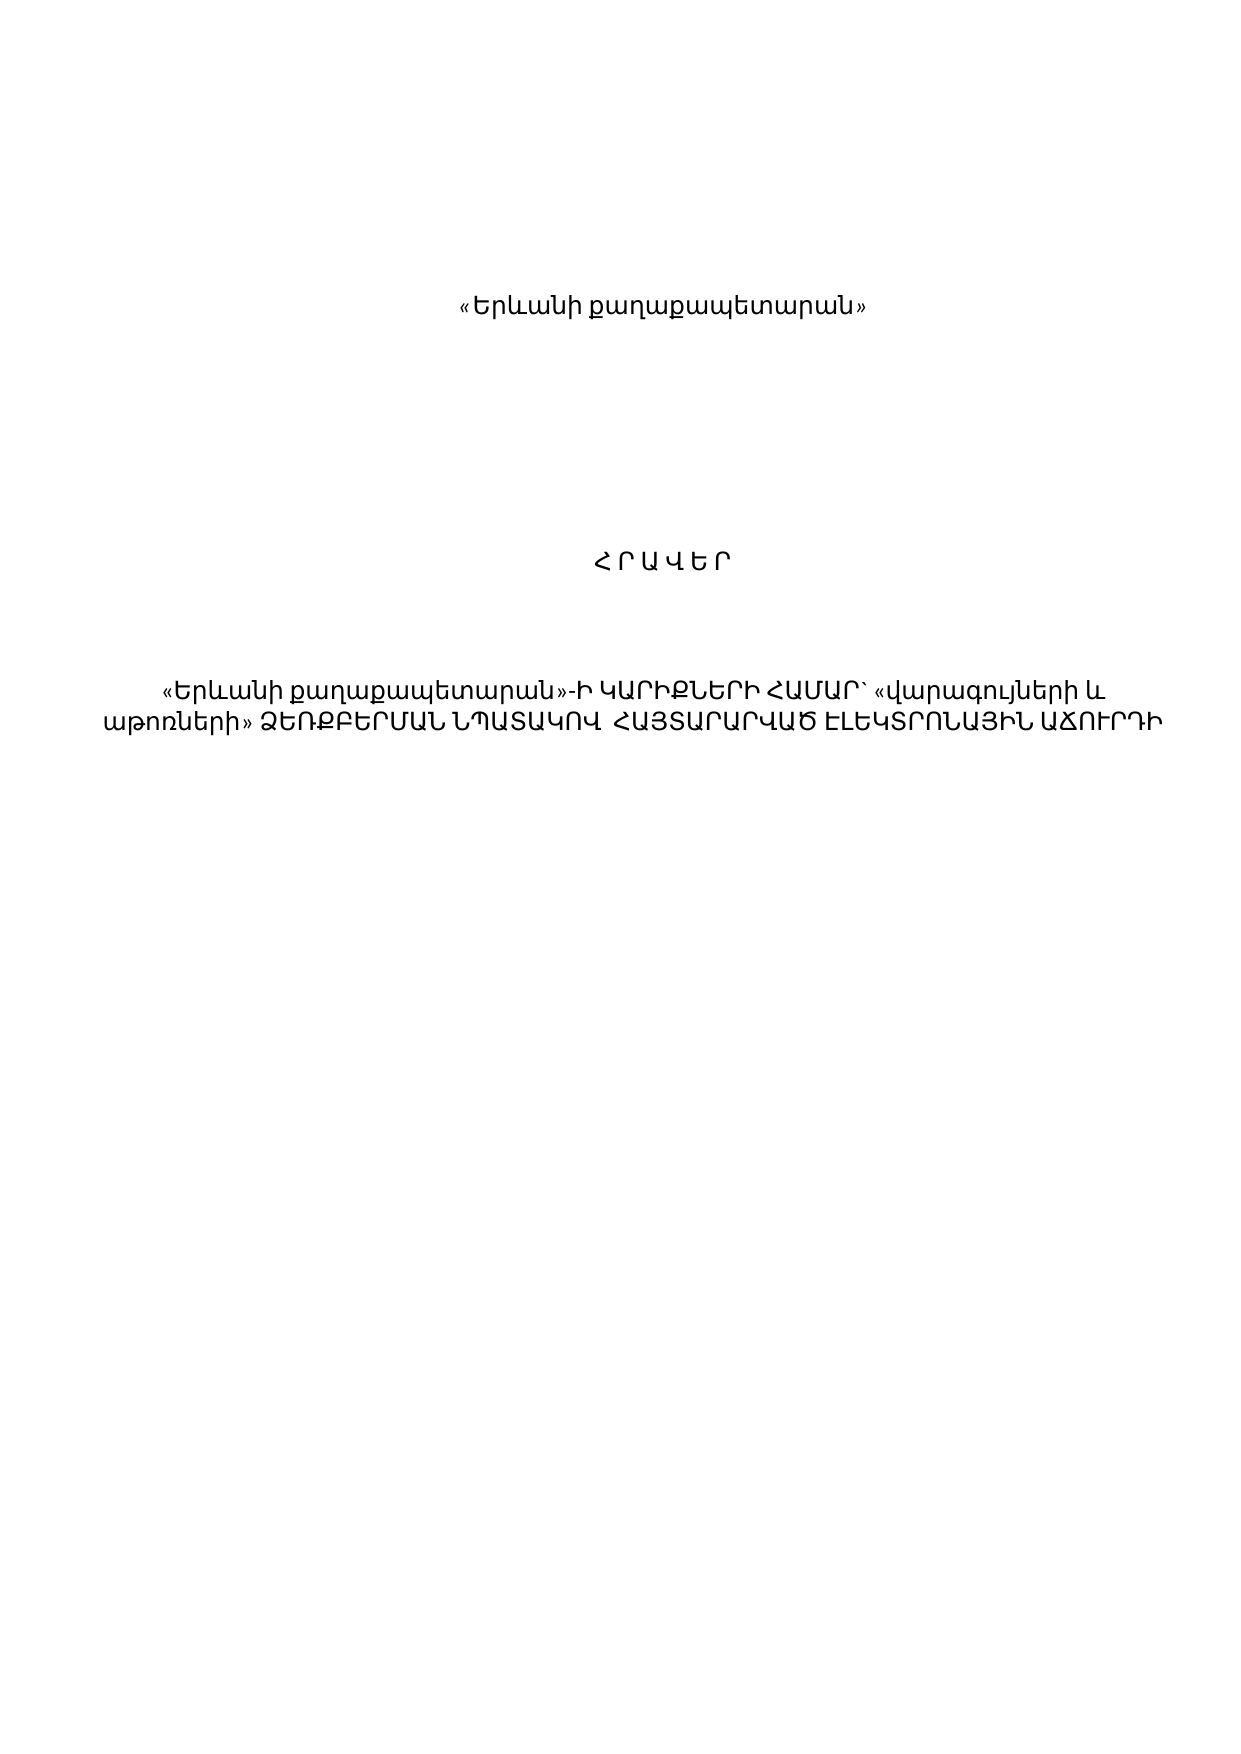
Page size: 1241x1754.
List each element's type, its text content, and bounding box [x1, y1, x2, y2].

text «Երևանի քաղաքապետարան»-Ի ԿԱՐԻՔՆԵՐԻ ՀԱՄԱՐ` «վարագույների և աթոռների» ՁԵՌՔԲԵՐՄԱՆ ՆՊԱՏԱԿՈՎ ՀԱՅՏԱՐԱՐՎԱԾ ԷԼԵԿՏՐՈՆԱՅԻՆ ԱՃՈՒՐԴԻ [94, 676, 1172, 737]
text Հ Ր Ա Վ Ե Ր [94, 546, 1172, 577]
text « Երևանի քաղաքապետարան» [94, 290, 1172, 321]
